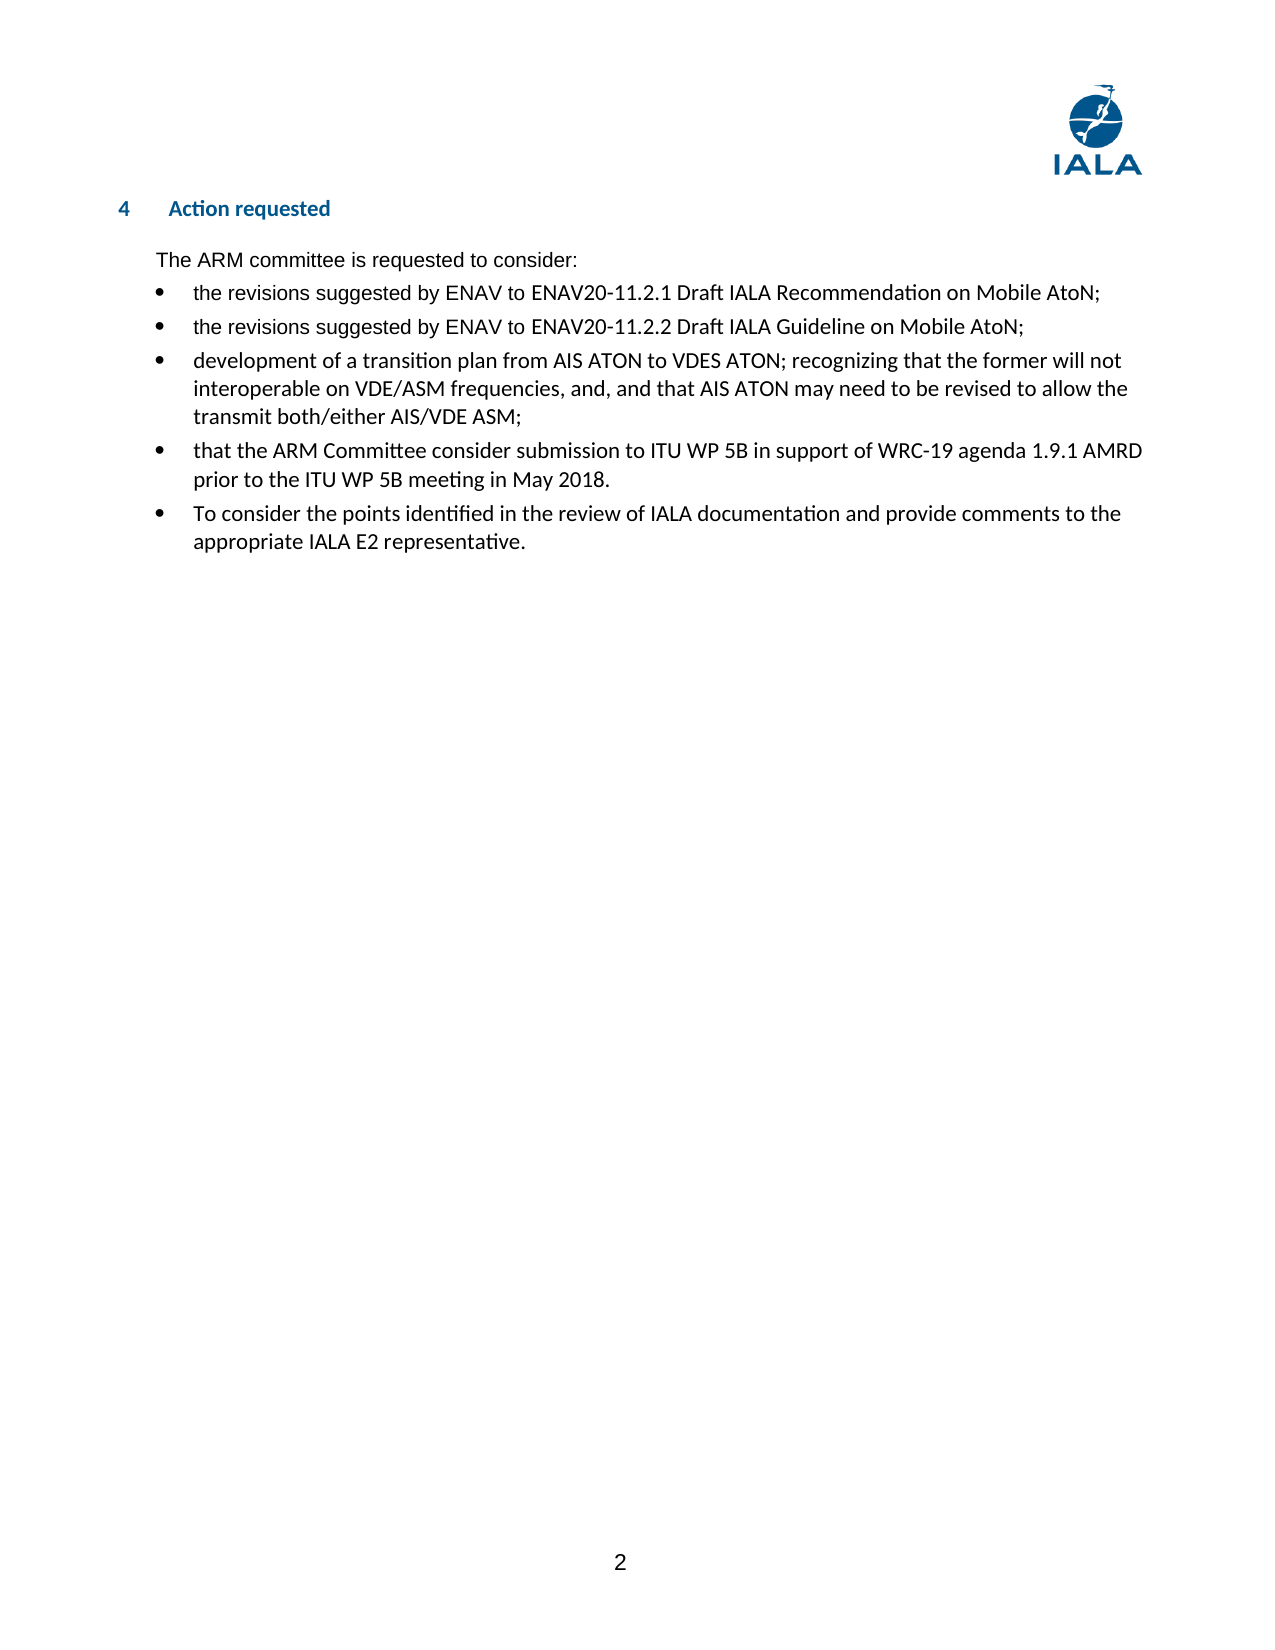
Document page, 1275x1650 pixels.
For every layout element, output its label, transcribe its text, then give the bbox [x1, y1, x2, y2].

list the revisions suggested by ENAV to ENAV20-11.2.1 Draft IALA Recommendation on Mobile AtoN; [156, 278, 1157, 306]
list the revisions suggested by ENAV to ENAV20-11.2.2 Draft IALA Guideline on Mobile AtoN; [156, 312, 1157, 340]
picture [1034, 75, 1157, 195]
list To consider the points identified in the review of IALA documentation and provide comments to the appropriate IALA E2 representative. [156, 499, 1157, 555]
subtitle Action requested [118, 194, 1157, 223]
text The ARM committee is requested to consider: [156, 248, 1157, 272]
list that the ARM Committee consider submission to ITU WP 5B in support of WRC-19 agenda 1.9.1 AMRD prior to the ITU WP 5B meeting in May 2018. [156, 437, 1157, 493]
list development of a transition plan from AIS ATON to VDES ATON; recognizing that the former will not interoperable on VDE/ASM frequencies, and, and that AIS ATON may need to be revised to allow the transmit both/either AIS/VDE ASM; [156, 346, 1157, 430]
